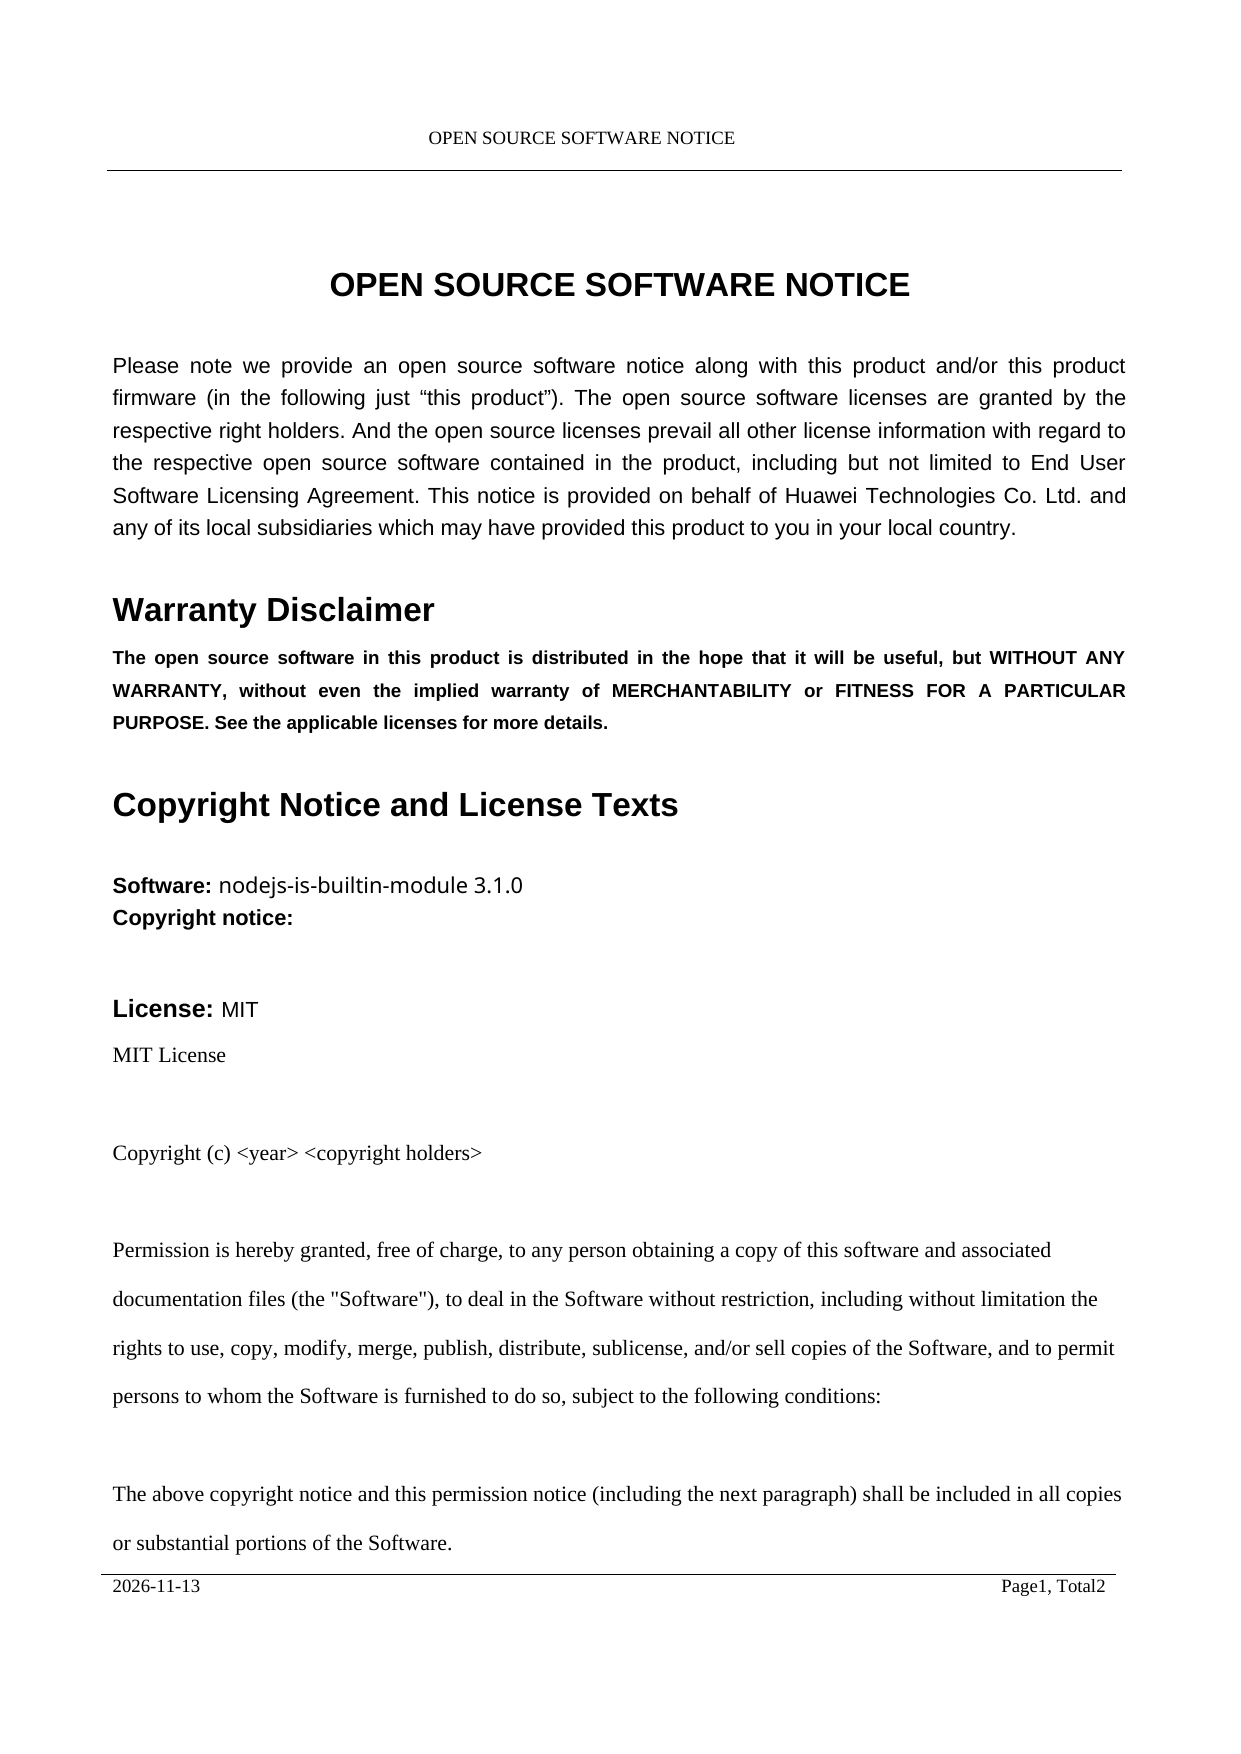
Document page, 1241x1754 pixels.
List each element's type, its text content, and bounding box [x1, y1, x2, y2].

text License: MIT [112, 992, 1128, 1024]
text The open source software in this product is distributed in the hope that it will be useful, but WITHOUT ANY WARRANTY, without even the implied warranty of MERCHANTABILITY or FITNESS FOR A PARTICULAR PURPOSE. See the applicable licenses for more details. [112, 641, 1128, 739]
text Warranty Disclaimer [112, 576, 1128, 641]
text Please note we provide an open source software notice along with this product and/or this product firmware (in the following just “this product”). The open source software licenses are granted by the respective right holders. And the open source licenses prevail all other license information with regard to the respective open source software contained in the product, including but not limited to End User Software Licensing Agreement. This notice is provided on behalf of Huawei Technologies Co. Ltd. and any of its local subsidiaries which may have provided this product to you in your local country. [112, 349, 1128, 544]
text Copyright notice: [112, 901, 1128, 934]
text Software: nodejs-is-builtin-module 3.1.0 [112, 869, 1128, 901]
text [112, 1038, 1128, 1558]
text OPEN SOURCE SOFTWARE NOTICE [112, 251, 1128, 316]
text Copyright Notice and License Texts [112, 771, 1128, 836]
